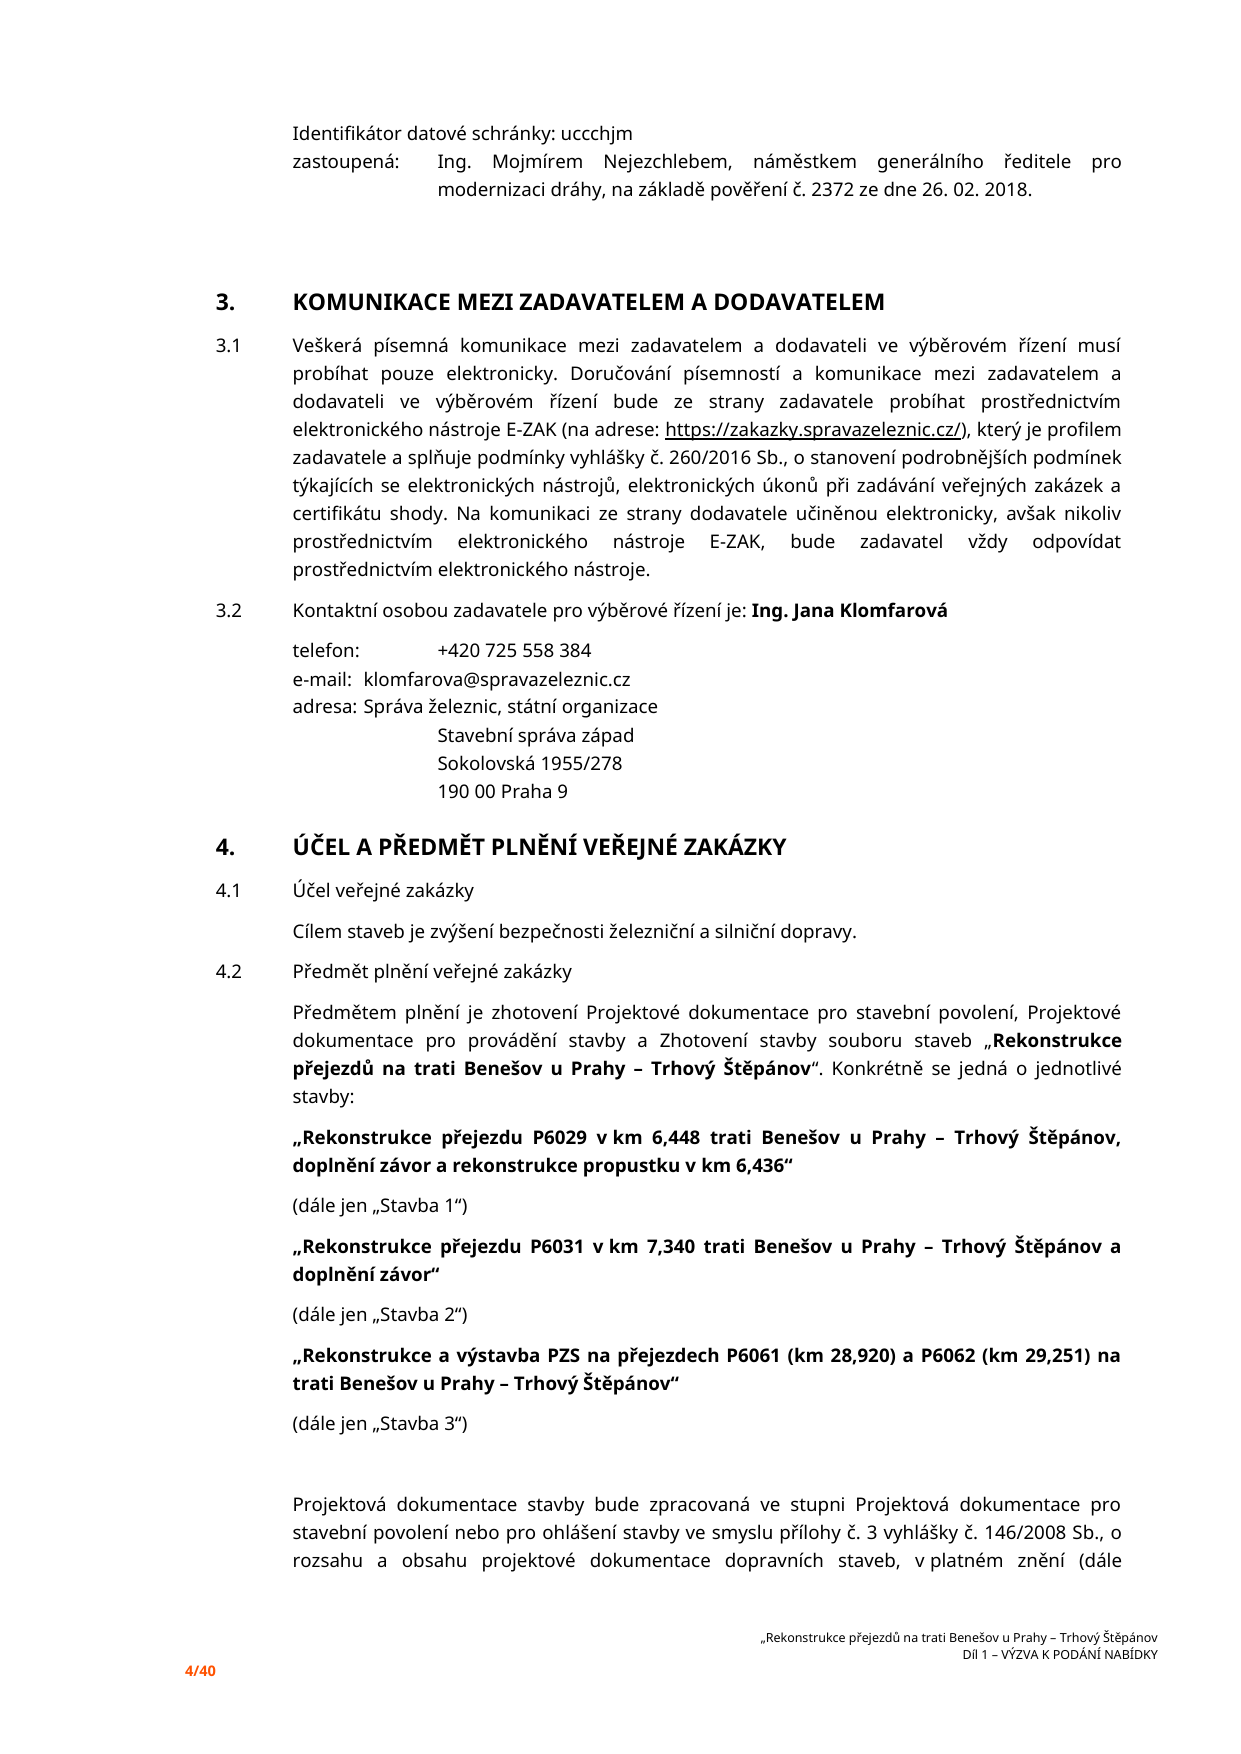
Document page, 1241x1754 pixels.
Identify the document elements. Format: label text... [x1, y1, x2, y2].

text Stavební správa západ [366, 722, 1122, 747]
text KOMUNIKACE MEZI ZADAVATELEM a DODAVATELEM [216, 286, 1122, 317]
text Předmětem plnění je zhotovení Projektové dokumentace pro stavební povolení, Projektové dokumentace pro provádění stavby a Zhotovení stavby souboru staveb „Rekonstrukce přejezdů na trati Benešov u Prahy – Trhový Štěpánov“. Konkrétně se jedná o jednotlivé stavby: [292, 999, 1122, 1109]
text „Rekonstrukce a výstavba PZS na přejezdech P6061 (km 28,920) a P6062 (km 29,251) na trati Benešov u Prahy – Trhový Štěpánov“ [292, 1342, 1122, 1396]
text telefon: +420 725 558 384 [292, 638, 1122, 663]
text Předmět plnění veřejné zakázky [216, 959, 1122, 984]
text Sokolovská 1955/278 [292, 750, 1122, 775]
text 190 00 Praha 9 [292, 778, 1122, 803]
text Kontaktní osobou zadavatele pro výběrové řízení je: Ing. Jana Klomfarová [216, 597, 1122, 623]
text Identifikátor datové schránky: uccchjm [292, 121, 1122, 146]
text Účel veřejné zakázky [216, 878, 1122, 903]
text adresa: Správa železnic, státní organizace [292, 694, 1122, 719]
text „Rekonstrukce přejezdu P6031 v km 7,340 trati Benešov u Prahy – Trhový Štěpánov a doplnění závor“ [292, 1233, 1122, 1287]
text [292, 1492, 1122, 1573]
text (dále jen „Stavba 3“) [292, 1411, 1122, 1436]
text Cílem staveb je zvýšení bezpečnosti železniční a silniční dopravy. [292, 918, 1122, 944]
text „Rekonstrukce přejezdu P6029 v km 6,448 trati Benešov u Prahy – Trhový Štěpánov, doplnění závor a rekonstrukce propustku v km 6,436“ [292, 1124, 1122, 1177]
text (dále jen „Stavba 2“) [292, 1302, 1122, 1327]
text (dále jen „Stavba 1“) [292, 1192, 1122, 1218]
text Veškerá písemná komunikace mezi zadavatelem a dodavateli ve výběrovém řízení musí probíhat pouze elektronicky. Doručování písemností a komunikace mezi zadavatelem a dodavateli ve výběrovém řízení bude ze strany zadavatele probíhat prostřednictvím elektronického nástroje E-ZAK (na adrese: https://zakazky.spravazeleznic.cz/), který je profilem zadavatele a splňuje podmínky vyhlášky č. 260/2016 Sb., o stanovení podrobnějších podmínek týkajících se elektronických nástrojů, elektronických úkonů při zadávání veřejných zakázek a certifikátu shody. Na komunikaci ze strany dodavatele učiněnou elektronicky, avšak nikoliv prostřednictvím elektronického nástroje E-ZAK, bude zadavatel vždy odpovídat prostřednictvím elektronického nástroje. [216, 333, 1122, 582]
text ÚČEL A PŘEDMĚT PLNĚNÍ VEŘEJNÉ ZAKÁZKY [216, 831, 1122, 862]
text e-mail: klomfarova@spravazeleznic.cz [292, 666, 1122, 691]
text zastoupená: Ing. Mojmírem Nejezchlebem, náměstkem generálního ředitele pro modernizaci dráhy, na základě pověření č. 2372 ze dne 26. 02. 2018. [292, 149, 1122, 202]
